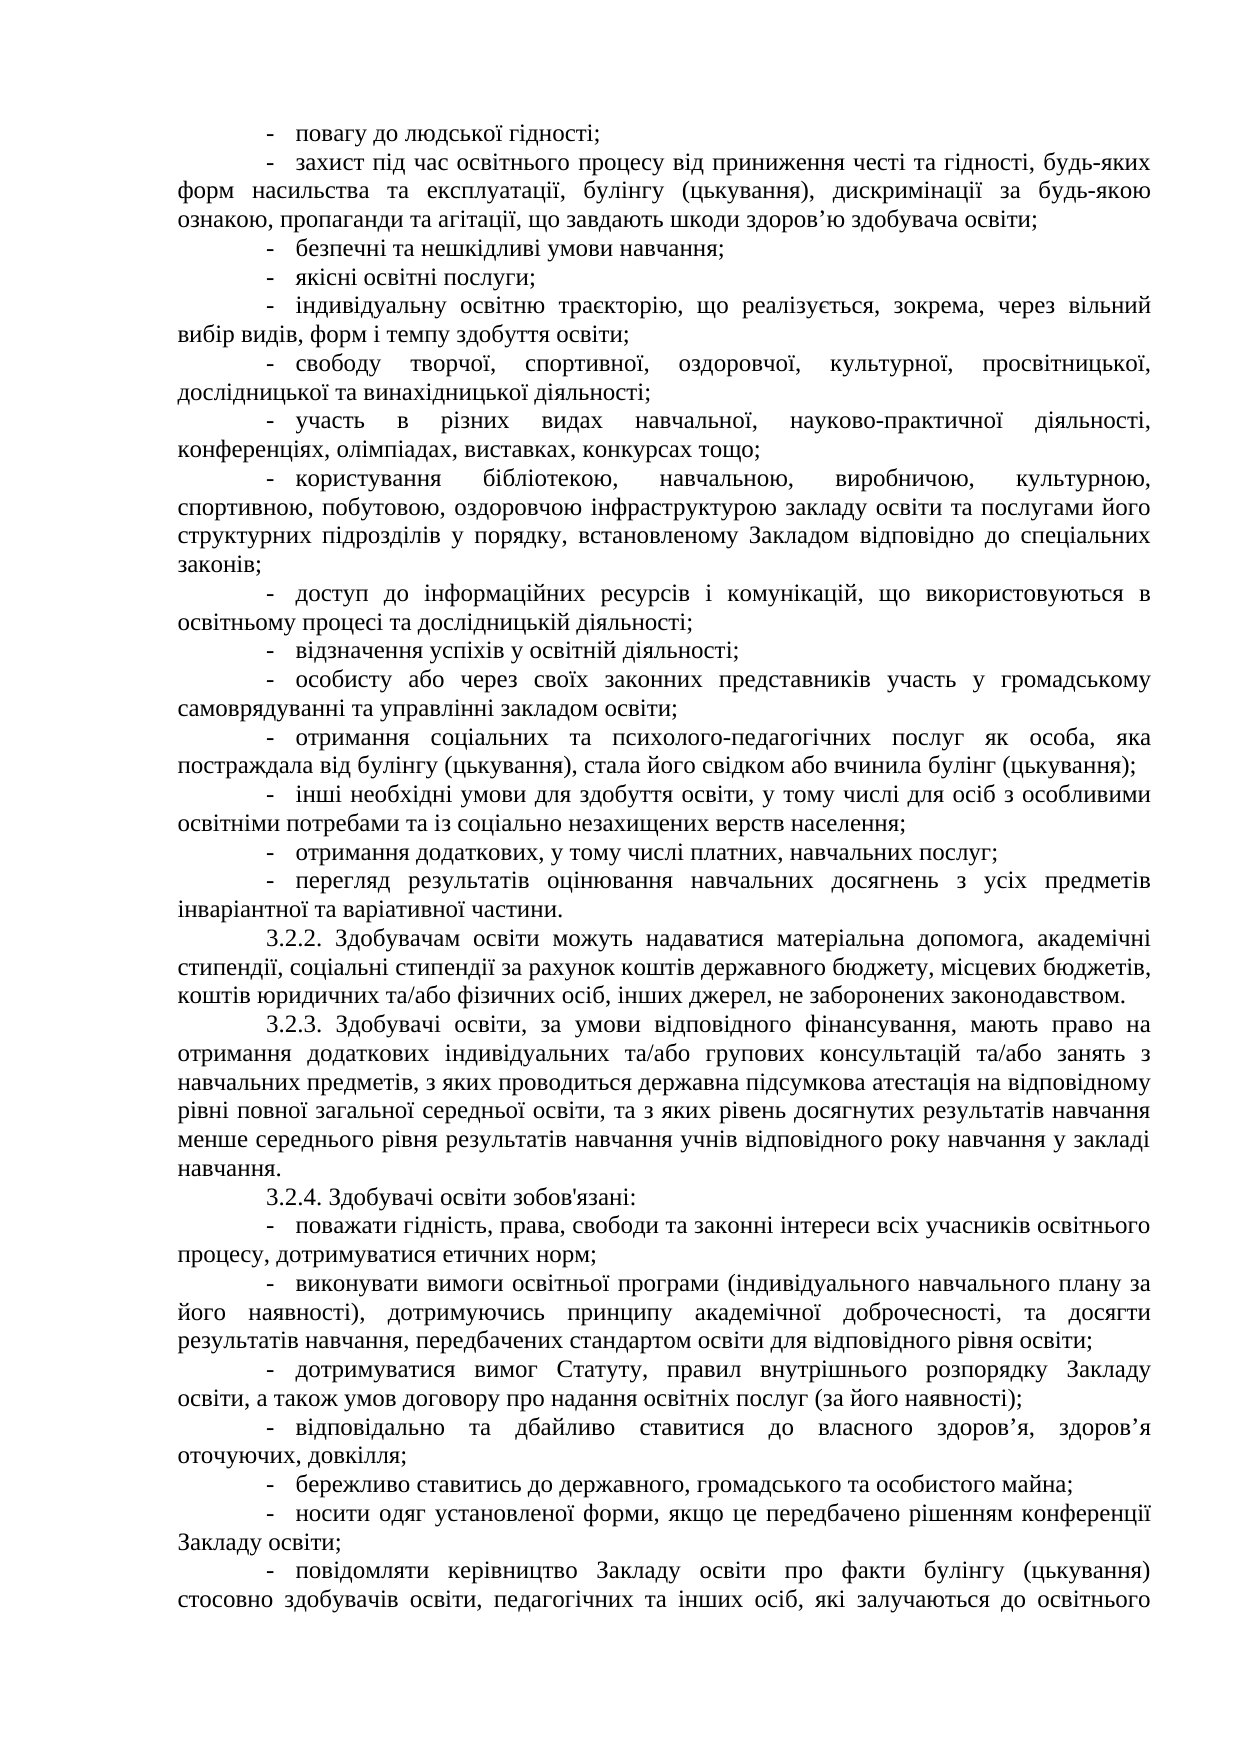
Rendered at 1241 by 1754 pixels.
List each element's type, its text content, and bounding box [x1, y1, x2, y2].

list дотримуватися вимог Статуту, правил внутрішнього розпорядку Закладу освіти, а також умов договору про надання освітніх послуг (за його наявності); [177, 1354, 1152, 1412]
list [177, 1556, 1152, 1613]
list безпечні та нешкідливі умови навчання; [177, 233, 1152, 262]
text 3.2.2. Здобувачам освіти можуть надаватися матеріальна допомога, академічні стипендії, соціальні стипендії за рахунок коштів державного бюджету, місцевих бюджетів, коштів юридичних та/або фізичних осіб, інших джерел, не заборонених законодавством. [177, 923, 1152, 1009]
text 3.2.3. Здобувачі освіти, за умови відповідного фінансування, мають право на отримання додаткових індивідуальних та/або групових консультацій та/або занять з навчальних предметів, з яких проводиться державна підсумкова атестація на відповідному рівні повної загальної середньої освіти, та з яких рівень досягнутих результатів навчання менше середнього рівня результатів навчання учнів відповідного року навчання у закладі навчання. [177, 1009, 1152, 1182]
list отримання соціальних та психолого-педагогічних послуг як особа, яка постраждала від булінгу (цькування), стала його свідком або вчинила булінг (цькування); [177, 722, 1152, 779]
list участь в різних видах навчальної, науково-практичної діяльності, конференціях, олімпіадах, виставках, конкурсах тощо; [177, 406, 1152, 463]
list повагу до людської гідності; [177, 118, 1152, 147]
list свободу творчої, спортивної, оздоровчої, культурної, просвітницької, дослідницької та винахідницької діяльності; [177, 348, 1152, 406]
list відповідально та дбайливо ставитися до власного здоров’я, здоров’я оточуючих, довкілля; [177, 1412, 1152, 1469]
list індивідуальну освітню траєкторію, що реалізується, зокрема, через вільний вибір видів, форм і темпу здобуття освіти; [177, 291, 1152, 348]
list інші необхідні умови для здобуття освіти, у тому числі для осіб з особливими освітніми потребами та із соціально незахищених верств населення; [177, 779, 1152, 837]
list доступ до інформаційних ресурсів і комунікацій, що використовуються в освітньому процесі та дослідницькій діяльності; [177, 578, 1152, 636]
list носити одяг установленої форми, якщо це передбачено рішенням конференції Закладу освіти; [177, 1498, 1152, 1556]
list бережливо ставитись до державного, громадського та особистого майна; [177, 1469, 1152, 1498]
text 3.2.4. Здобувачі освіти зобов'язані: [177, 1182, 1152, 1211]
list отримання додаткових, у тому числі платних, навчальних послуг; [177, 837, 1152, 866]
list поважати гідність, права, свободи та законні інтереси всіх учасників освітнього процесу, дотримуватися етичних норм; [177, 1211, 1152, 1268]
list виконувати вимоги освітньої програми (індивідуального навчального плану за його наявності), дотримуючись принципу академічної доброчесності, та досягти результатів навчання, передбачених стандартом освіти для відповідного рівня освіти; [177, 1268, 1152, 1354]
list перегляд результатів оцінювання навчальних досягнень з усіх предметів інваріантної та варіативної частини. [177, 866, 1152, 923]
list особисту або через своїх законних представників участь у громадському самоврядуванні та управлінні закладом освіти; [177, 664, 1152, 722]
list користування бібліотекою, навчальною, виробничою, культурною, спортивною, побутовою, оздоровчою інфраструктурою закладу освіти та послугами його структурних підрозділів у порядку, встановленому Закладом відповідно до спеціальних законів; [177, 463, 1152, 578]
list відзначення успіхів у освітній діяльності; [177, 636, 1152, 664]
list захист під час освітнього процесу від приниження честі та гідності, будь-яких форм насильства та експлуатації, булінгу (цькування), дискримінації за будь-якою ознакою, пропаганди та агітації, що завдають шкоди здоров’ю здобувача освіти; [177, 147, 1152, 233]
list якісні освітні послуги; [177, 262, 1152, 291]
